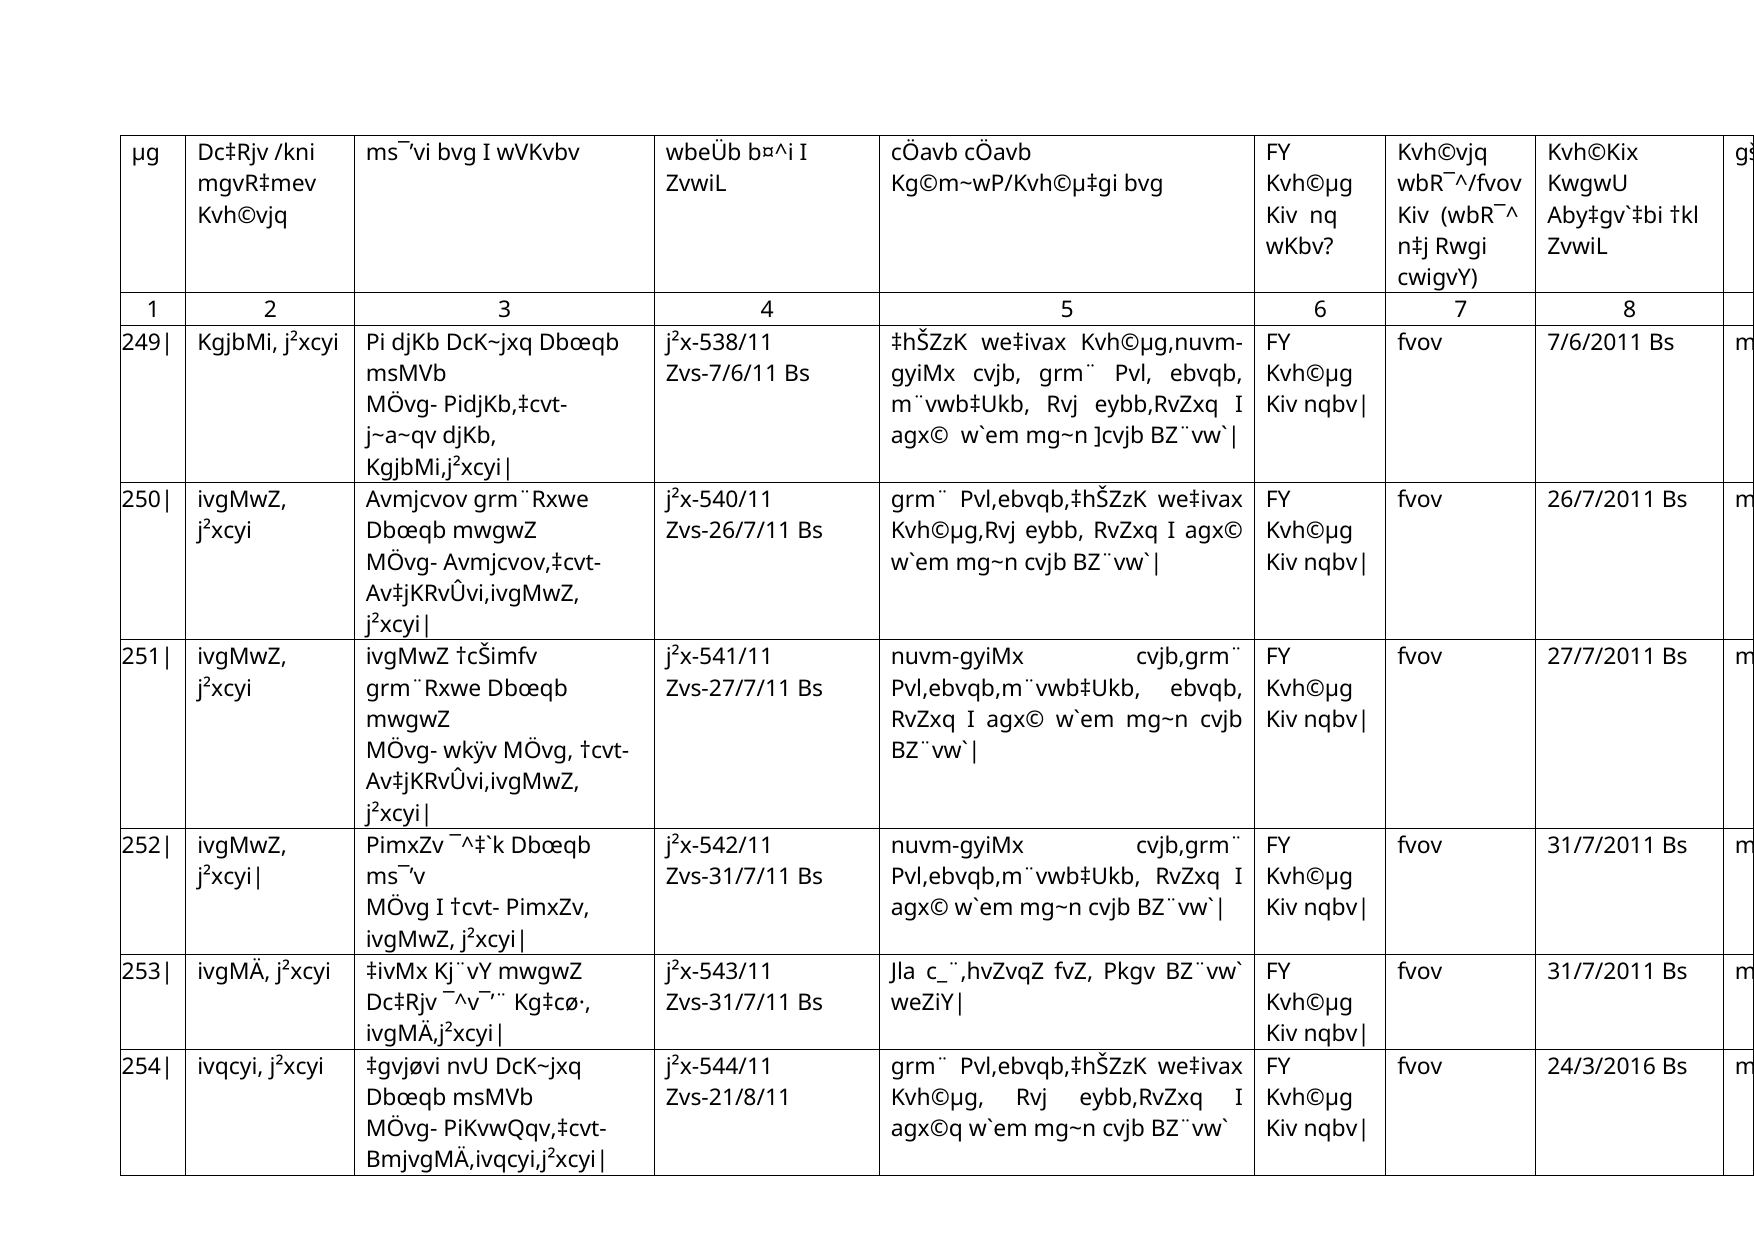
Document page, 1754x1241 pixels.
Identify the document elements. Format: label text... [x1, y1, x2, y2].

table_cell 31/7/2011 Bs [1536, 955, 1723, 1048]
table_header gšÍe¨ [1724, 136, 1753, 292]
table_cell ivgMÄ, j²xcyi [186, 955, 354, 1048]
table_cell j²x-541/11 Zvs-27/7/11 Bs [655, 640, 879, 828]
table_cell 249| [121, 326, 185, 482]
table_cell Pi djKb DcK~jxq Dbœqb msMVb MÖvg- PidjKb,‡cvt- j~a~qv djKb, KgjbMi,j²xcyi| [355, 326, 654, 482]
table_cell FY Kvh©µg Kiv nqbv| [1255, 829, 1385, 954]
table_cell j²x-538/11 Zvs-7/6/11 Bs [655, 326, 879, 482]
table_header wbeÜb b¤^i I ZvwiL [655, 136, 879, 292]
table_cell FY Kvh©µg Kiv nqbv| [1255, 955, 1385, 1048]
table_cell FY Kvh©µg Kiv nqbv| [1255, 483, 1385, 639]
table_cell grm¨ Pvl,ebvqb,‡hŠZzK we‡ivax Kvh©µg, Rvj eybb,RvZxq I agx©q w`em mg~n cvjb BZ¨vw` [880, 1050, 1254, 1174]
table_cell ivgMwZ, j²xcyi [186, 640, 354, 828]
table_cell 26/7/2011 Bs [1536, 483, 1723, 639]
table_cell 24/3/2016 Bs [1536, 1050, 1723, 1174]
table_cell fvov [1386, 1050, 1535, 1174]
table_header Kvh©vjq wbR¯^/fvov Kiv (wbR¯^ n‡j Rwgi cwigvY) [1386, 136, 1535, 292]
table_cell ivgMwZ †cŠimfv grm¨Rxwe Dbœqb mwgwZ MÖvg- wkÿv MÖvg, †cvt- Av‡jKRvÛvi,ivgMwZ, j²xcyi| [355, 640, 654, 828]
table_cell 6 [1255, 293, 1385, 324]
table_cell 27/7/2011 Bs [1536, 640, 1723, 828]
table_header cÖavb cÖavb Kg©m~wP/Kvh©µ‡gi bvg [880, 136, 1254, 292]
table_cell fvov [1386, 640, 1535, 828]
table_cell Avmjcvov grm¨Rxwe Dbœqb mwgwZ MÖvg- Avmjcvov,‡cvt- Av‡jKRvÛvi,ivgMwZ, j²xcyi| [355, 483, 654, 639]
table_cell ‡ivMx Kj¨vY mwgwZ Dc‡Rjv ¯^v¯’¨ Kg‡cø·, ivgMÄ,j²xcyi| [355, 955, 654, 1048]
table_cell 4 [655, 293, 879, 324]
table_cell FY Kvh©µg Kiv nqbv| [1255, 1050, 1385, 1174]
table_cell nuvm-gyiMx cvjb,grm¨ Pvl,ebvqb,m¨vwb‡Ukb, RvZxq I agx© w`em mg~n cvjb BZ¨vw`| [880, 829, 1254, 954]
table_cell 7/6/2011 Bs [1536, 326, 1723, 482]
table_cell 250| [121, 483, 185, 639]
table_cell 7 [1386, 293, 1535, 324]
table_cell mwµq [1724, 829, 1753, 954]
table_cell 2 [186, 293, 354, 324]
table_header Kvh©Kix KwgwU Aby‡gv`‡bi †kl ZvwiL [1536, 136, 1723, 292]
table_cell grm¨ Pvl,ebvqb,‡hŠZzK we‡ivax Kvh©µg,Rvj eybb, RvZxq I agx© w`em mg~n cvjb BZ¨vw`| [880, 483, 1254, 639]
table_header Dc‡Rjv /kni mgvR‡mev Kvh©vjq [186, 136, 354, 292]
table_cell ‡gvjøvi nvU DcK~jxq Dbœqb msMVb MÖvg- PiKvwQqv,‡cvt- BmjvgMÄ,ivqcyi,j²xcyi| [355, 1050, 654, 1174]
table_cell FY Kvh©µg Kiv nqbv| [1255, 326, 1385, 482]
table_cell 251| [121, 640, 185, 828]
table_cell 3 [355, 293, 654, 324]
table_cell mwµq [1724, 1050, 1753, 1174]
table_cell j²x-544/11 Zvs-21/8/11 [655, 1050, 879, 1174]
table_cell mwµq [1724, 483, 1753, 639]
table_cell FY Kvh©µg Kiv nqbv| [1255, 640, 1385, 828]
table_cell j²x-543/11 Zvs-31/7/11 Bs [655, 955, 879, 1048]
table_cell 254| [121, 1050, 185, 1174]
table_cell fvov [1386, 326, 1535, 482]
table_cell mwµq [1724, 640, 1753, 828]
table_cell KgjbMi, j²xcyi [186, 326, 354, 482]
table_cell j²x-542/11 Zvs-31/7/11 Bs [655, 829, 879, 954]
table_cell ivqcyi, j²xcyi [186, 1050, 354, 1174]
table_cell mwµq [1724, 955, 1753, 1048]
table_cell ‡hŠZzK we‡ivax Kvh©µg,nuvm-gyiMx cvjb, grm¨ Pvl, ebvqb, m¨vwb‡Ukb, Rvj eybb,RvZxq I agx© w`em mg~n ]cvjb BZ¨vw`| [880, 326, 1254, 482]
table_cell 1 [121, 293, 185, 324]
table_cell j²x-540/11 Zvs-26/7/11 Bs [655, 483, 879, 639]
table_cell 252| [121, 829, 185, 954]
table_cell ivgMwZ, j²xcyi| [186, 829, 354, 954]
table_cell fvov [1386, 955, 1535, 1048]
table_header µg [121, 136, 185, 292]
table_cell ivgMwZ, j²xcyi [186, 483, 354, 639]
table_cell Jla c_¨,hvZvqZ fvZ, Pkgv BZ¨vw` weZiY| [880, 955, 1254, 1048]
table_cell fvov [1386, 483, 1535, 639]
table_cell 5 [880, 293, 1254, 324]
table_cell PimxZv ¯^‡`k Dbœqb ms¯’v MÖvg I †cvt- PimxZv, ivgMwZ, j²xcyi| [355, 829, 654, 954]
table_cell fvov [1386, 829, 1535, 954]
table_cell nuvm-gyiMx cvjb,grm¨ Pvl,ebvqb,m¨vwb‡Ukb, ebvqb, RvZxq I agx© w`em mg~n cvjb BZ¨vw`| [880, 640, 1254, 828]
table_header ms¯’vi bvg I wVKvbv [355, 136, 654, 292]
table_cell 9 [1724, 293, 1753, 324]
table_cell mwµq [1724, 326, 1753, 482]
table_cell 8 [1536, 293, 1723, 324]
table_cell 253| [121, 955, 185, 1048]
table_cell 31/7/2011 Bs [1536, 829, 1723, 954]
table_header FY Kvh©µg Kiv nq wKbv? [1255, 136, 1385, 292]
